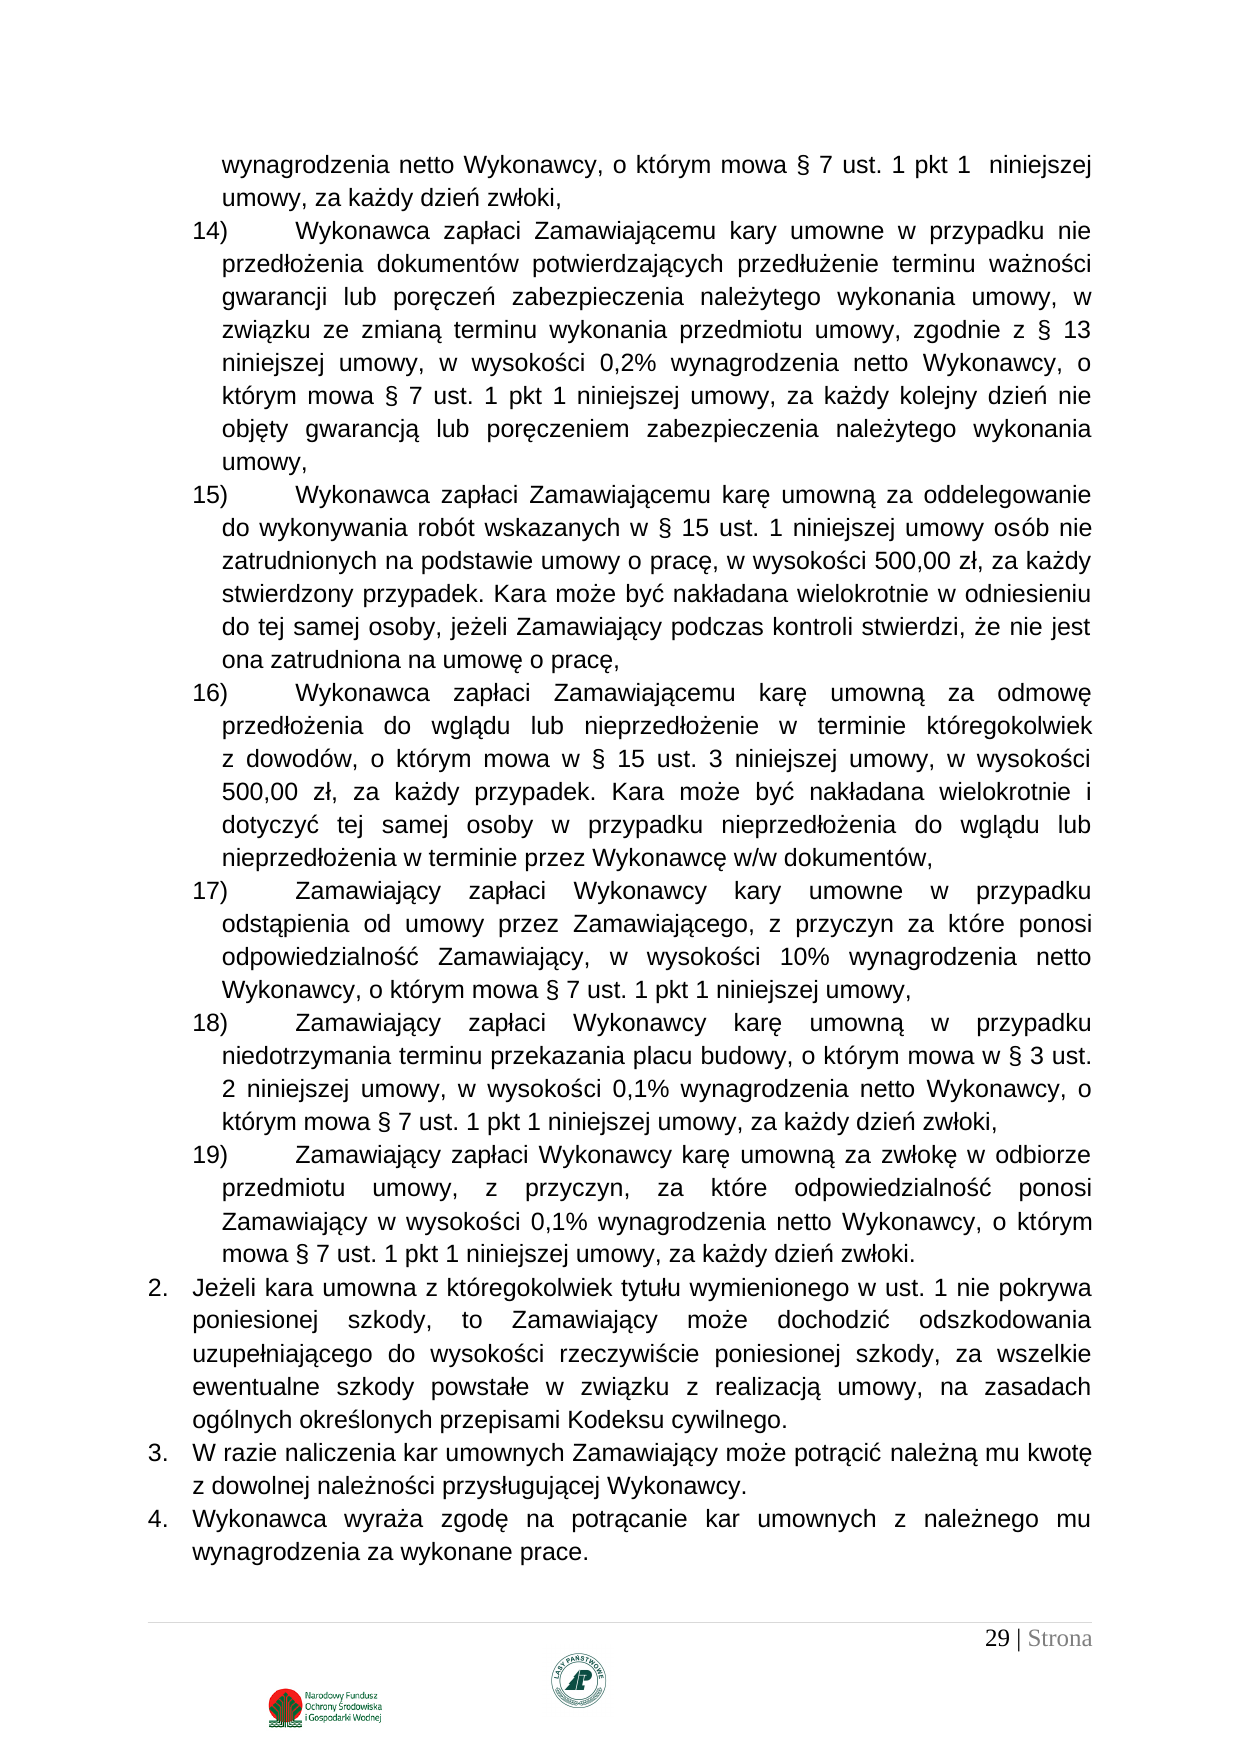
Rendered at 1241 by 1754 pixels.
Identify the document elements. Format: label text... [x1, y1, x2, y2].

list Wykonawca wyraża zgodę na potrącanie kar umownych z należnego mu wynagrodzenia za wykonane prace. [148, 1504, 1092, 1565]
picture [542, 1644, 614, 1717]
list Wykonawca zapłaci Zamawiającemu karę umowną za oddelegowanie do wykonywania robót wskazanych w § 15 ust. 1 niniejszej umowy osób nie zatrudnionych na podstawie umowy o pracę, w wysokości 500,00 zł, za każdy stwierdzony przypadek. Kara może być nakładana wielokrotnie w odniesieniu do tej samej osoby, jeżeli Zamawiający podczas kontroli stwierdzi, że nie jest ona zatrudniona na umowę o pracę, [192, 480, 1092, 674]
list Zamawiający zapłaci Wykonawcy karę umowną za zwłokę w odbiorze przedmiotu umowy, z przyczyn, za które odpowiedzialność ponosi Zamawiający w wysokości 0,1% wynagrodzenia netto Wykonawcy, o którym mowa § 7 ust. 1 pkt 1 niniejszej umowy, za każdy dzień zwłoki. [192, 1140, 1092, 1268]
list Jeżeli kara umowna z któregokolwiek tytułu wymienionego w ust. 1 nie pokrywa poniesionej szkody, to Zamawiający może dochodzić odszkodowania uzupełniającego do wysokości rzeczywiście poniesionej szkody, za wszelkie ewentualne szkody powstałe w związku z realizacją umowy, na zasadach ogólnych określonych przepisami Kodeksu cywilnego. [148, 1272, 1092, 1433]
list Wykonawca zapłaci Zamawiającemu karę umowną za odmowę przedłożenia do wglądu lub nieprzedłożenie w terminie któregokolwiek z dowodów, o którym mowa w § 15 ust. 3 niniejszej umowy, w wysokości 500,00 zł, za każdy przypadek. Kara może być nakładana wielokrotnie i dotyczyć tej samej osoby w przypadku nieprzedłożenia do wglądu lub nieprzedłożenia w terminie przez Wykonawcę w/w dokumentów, [192, 678, 1092, 872]
list Zamawiający zapłaci Wykonawcy karę umowną w przypadku niedotrzymania terminu przekazania placu budowy, o którym mowa w § 3 ust. 2 niniejszej umowy, w wysokości 0,1% wynagrodzenia netto Wykonawcy, o którym mowa § 7 ust. 1 pkt 1 niniejszej umowy, za każdy dzień zwłoki, [192, 1008, 1092, 1136]
picture [261, 1644, 389, 1754]
list W razie naliczenia kar umownych Zamawiający może potrącić należną mu kwotę z dowolnej należności przysługującej Wykonawcy. [148, 1438, 1092, 1499]
list Zamawiający zapłaci Wykonawcy kary umowne w przypadku odstąpienia od umowy przez Zamawiającego, z przyczyn za które ponosi odpowiedzialność Zamawiający, w wysokości 10% wynagrodzenia netto Wykonawcy, o którym mowa § 7 ust. 1 pkt 1 niniejszej umowy, [192, 876, 1092, 1004]
list Wykonawca zapłaci Zamawiającemu kary umowne w przypadku nie przedłożenia dokumentów potwierdzających przedłużenie terminu ważności gwarancji lub poręczeń zabezpieczenia należytego wykonania umowy, w związku ze zmianą terminu wykonania przedmiotu umowy, zgodnie z § 13 niniejszej umowy, w wysokości 0,2% wynagrodzenia netto Wykonawcy, o którym mowa § 7 ust. 1 pkt 1 niniejszej umowy, za każdy kolejny dzień nie objęty gwarancją lub poręczeniem zabezpieczenia należytego wykonania umowy, [192, 216, 1092, 476]
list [192, 150, 1092, 212]
